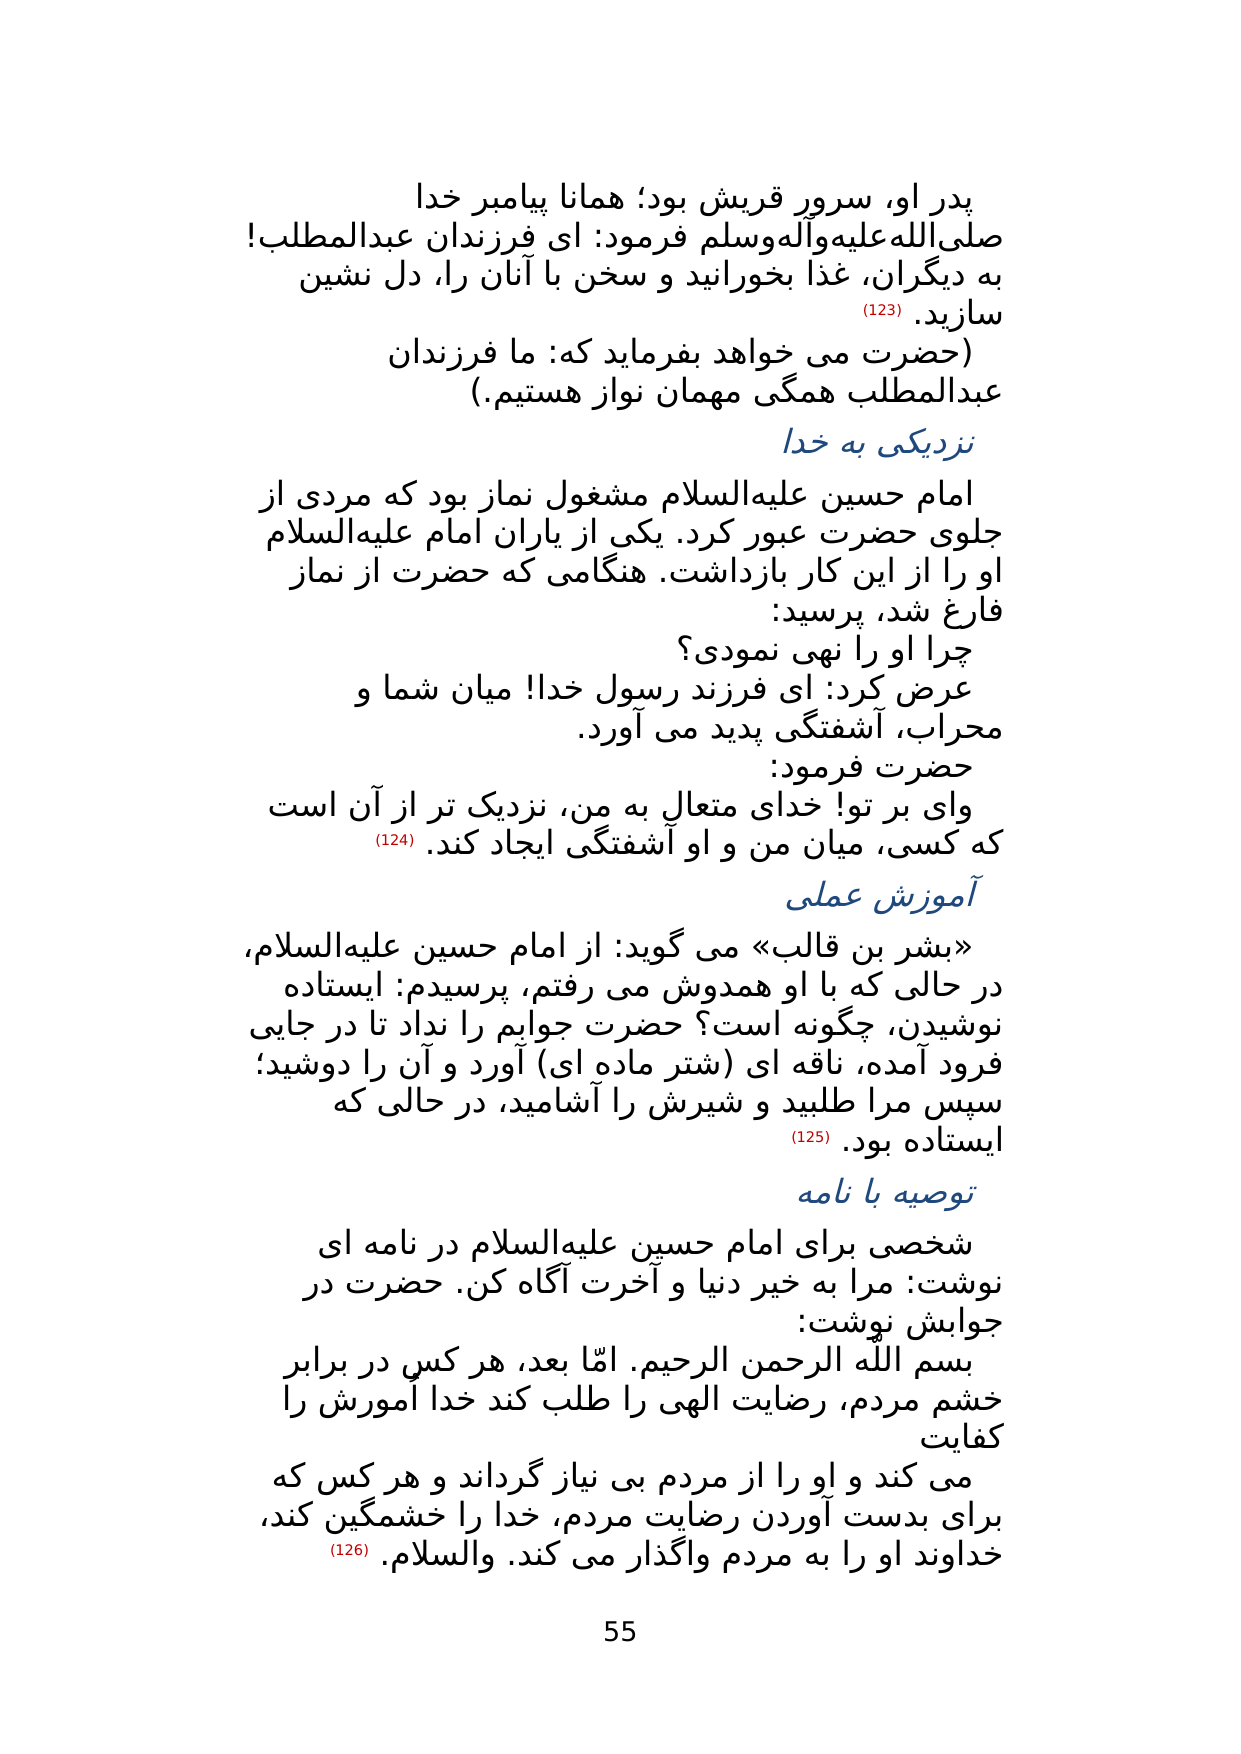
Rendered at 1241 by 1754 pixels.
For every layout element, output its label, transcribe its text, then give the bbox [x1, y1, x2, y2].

subtitle نزدیکی به خدا [236, 423, 1004, 462]
subtitle آموزش عملی [236, 875, 1004, 914]
text امام حسین علیه‌السلام مشغول نماز بود که مردی از جلوی حضرت عبور کرد. یکی از یاران امام علیه‌السلام او را از این کار بازداشت. هنگامی که حضرت از نماز فارغ شد، پرسید: [236, 474, 1004, 629]
text چرا او را نهی نمودی؟ [236, 629, 1004, 668]
text «بشر بن قالب» می گوید: از امام حسین علیه‌السلام، در حالی که با او همدوش می رفتم، پرسیدم: ایستاده نوشیدن، چگونه است؟ حضرت جوابم را نداد تا در جایی فرود آمده، ناقه ای (شتر ماده ای) آورد و آن را دوشید؛ سپس مرا طلبید و شیرش را آشامید، در حالی که ایستاده بود. (125) [236, 927, 1004, 1160]
text وای بر تو! خدای متعال به من، نزدیک تر از آن است که کسی، میان من و او آشفتگی ایجاد کند. (124) [236, 785, 1004, 863]
text شخصی برای امام حسین علیه‌السلام در نامه ای نوشت: مرا به خیر دنیا و آخرت آگاه کن. حضرت در جوابش نوشت: [236, 1223, 1004, 1340]
text عرض کرد: ای فرزند رسول خدا! میان شما و محراب، آشفتگی پدید می آورد. [236, 668, 1004, 746]
text می کند و او را از مردم بی نیاز گرداند و هر کس که برای بدست آوردن رضایت مردم، خدا را خشمگین کند، خداوند او را به مردم واگذار می کند. والسلام. (126) [236, 1457, 1004, 1573]
text (حضرت می خواهد بفرماید که: ما فرزندان عبدالمطلب همگی مهمان نواز هستیم.) [236, 333, 1004, 410]
text حضرت فرمود: [236, 746, 1004, 785]
text پدر او، سرور قریش بود؛ همانا پیامبر خدا صلى‌الله‌علیه‌وآله‌وسلم فرمود: ای فرزندان عبدالمطلب! به دیگران، غذا بخورانید و سخن با آنان را، دل نشین سازید. (123) [236, 177, 1004, 333]
text بسم اللّه الرحمن الرحیم. امّا بعد، هر کس در برابر خشم مردم، رضایت الهی را طلب کند خدا اُمورش را کفایت [236, 1340, 1004, 1457]
subtitle توصیه با نامه [236, 1172, 1004, 1211]
